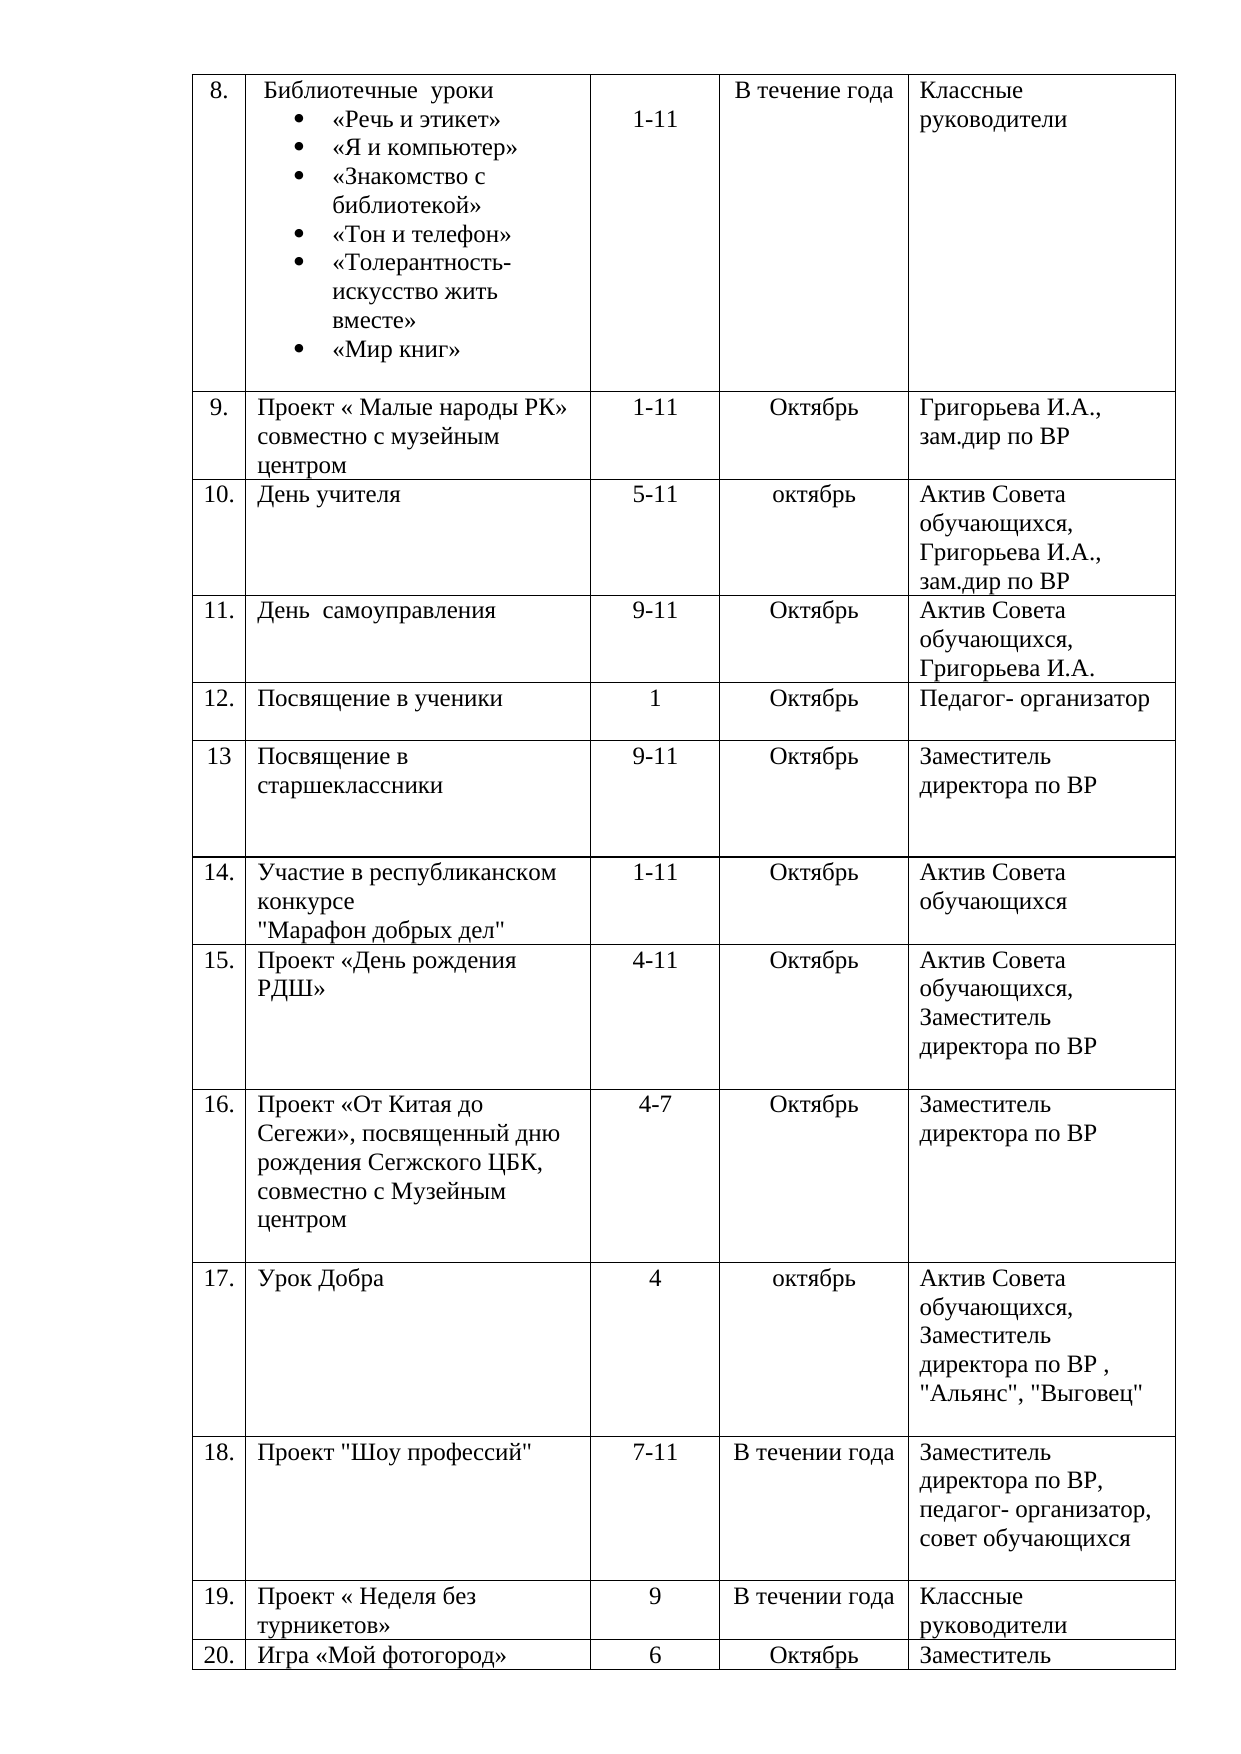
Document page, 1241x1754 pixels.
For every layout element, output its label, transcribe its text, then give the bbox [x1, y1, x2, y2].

table_cell 15. [193, 945, 245, 1088]
table_cell 9 [591, 1581, 719, 1639]
table_cell Проект «День рождения РДШ» [246, 945, 590, 1088]
table_cell Проект « Неделя без турникетов» [246, 1581, 590, 1639]
table_cell Октябрь [720, 1090, 908, 1262]
table_cell Актив Совета обучающихся [909, 858, 1175, 944]
table_cell Григорьева И.А., зам.дир по ВР [909, 392, 1175, 478]
table_cell 11. [193, 596, 245, 682]
table_cell 8. [193, 75, 245, 391]
table_cell Посвящение в старшеклассники [246, 741, 590, 856]
table_cell 4 [591, 1263, 719, 1436]
table_cell 12. [193, 683, 245, 740]
table_cell Урок Добра [246, 1263, 590, 1436]
table_cell 4-7 [591, 1090, 719, 1262]
table_cell 18. [193, 1437, 245, 1580]
table_cell Проект "Шоу профессий" [246, 1437, 590, 1580]
table_cell Актив Совета обучающихся, Заместитель директора по ВР , "Альянс", "Выговец" [909, 1263, 1175, 1436]
table_cell Посвящение в ученики [246, 683, 590, 740]
table_cell Проект « Малые народы РК» совместно с музейным центром [246, 392, 590, 478]
table_cell 17. [193, 1263, 245, 1436]
table_cell Классные руководители [909, 1581, 1175, 1639]
table_cell 7-11 [591, 1437, 719, 1580]
table_cell Октябрь [720, 858, 908, 944]
table_cell Октябрь [720, 392, 908, 478]
table_cell Октябрь [720, 945, 908, 1088]
table_cell Заместитель директора по ВР [909, 741, 1175, 856]
table_cell 5-11 [591, 480, 719, 594]
table_cell 9-11 [591, 596, 719, 682]
table_cell 4-11 [591, 945, 719, 1088]
table_cell октябрь [720, 480, 908, 594]
table_cell Библиотечные уроки «Речь и этикет» «Я и компьютер» «Знакомство с библиотекой» «Тон и телефон» «Толерантность- искусство жить вместе» «Мир книг» [246, 75, 590, 391]
table_cell В течении года [720, 1581, 908, 1639]
table_cell Заместитель директора по ВР, педагог- организатор, совет обучающихся [909, 1437, 1175, 1580]
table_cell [909, 1640, 1175, 1669]
table_cell Заместитель директора по ВР [909, 1090, 1175, 1262]
table_cell Классные руководители [909, 75, 1175, 391]
table_cell День самоуправления [246, 596, 590, 682]
table_cell Октябрь [720, 683, 908, 740]
table_cell 1-11 [591, 858, 719, 944]
table_cell 1 [591, 683, 719, 740]
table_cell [246, 1640, 590, 1669]
table_cell октябрь [720, 1263, 908, 1436]
table_cell 6 [591, 1640, 719, 1669]
table_cell 14. [193, 858, 245, 944]
table_cell В течении года [720, 1437, 908, 1580]
table_cell Педагог- организатор [909, 683, 1175, 740]
table_cell 13 [193, 741, 245, 856]
table_cell 9-11 [591, 741, 719, 856]
table_cell День учителя [246, 480, 590, 594]
table_cell В течение года [720, 75, 908, 391]
table_cell 1-11 [591, 392, 719, 478]
table_cell 9. [193, 392, 245, 478]
table_cell 20. [193, 1640, 245, 1669]
table_cell 10. [193, 480, 245, 594]
table_cell Актив Совета обучающихся, Григорьева И.А., зам.дир по ВР [909, 480, 1175, 594]
table_cell Октябрь [720, 1640, 908, 1669]
table_cell 19. [193, 1581, 245, 1639]
table_cell 16. [193, 1090, 245, 1262]
table_cell Актив Совета обучающихся, Заместитель директора по ВР [909, 945, 1175, 1088]
table_cell Участие в республиканском конкурсе "Марафон добрых дел" [246, 858, 590, 944]
table_cell Актив Совета обучающихся, Григорьева И.А. [909, 596, 1175, 682]
table_cell Проект «От Китая до Сегежи», посвященный дню рождения Сегжского ЦБК, совместно с Музейным центром [246, 1090, 590, 1262]
table_cell Октябрь [720, 741, 908, 856]
table_cell 1-11 [591, 75, 719, 391]
table_cell Октябрь [720, 596, 908, 682]
